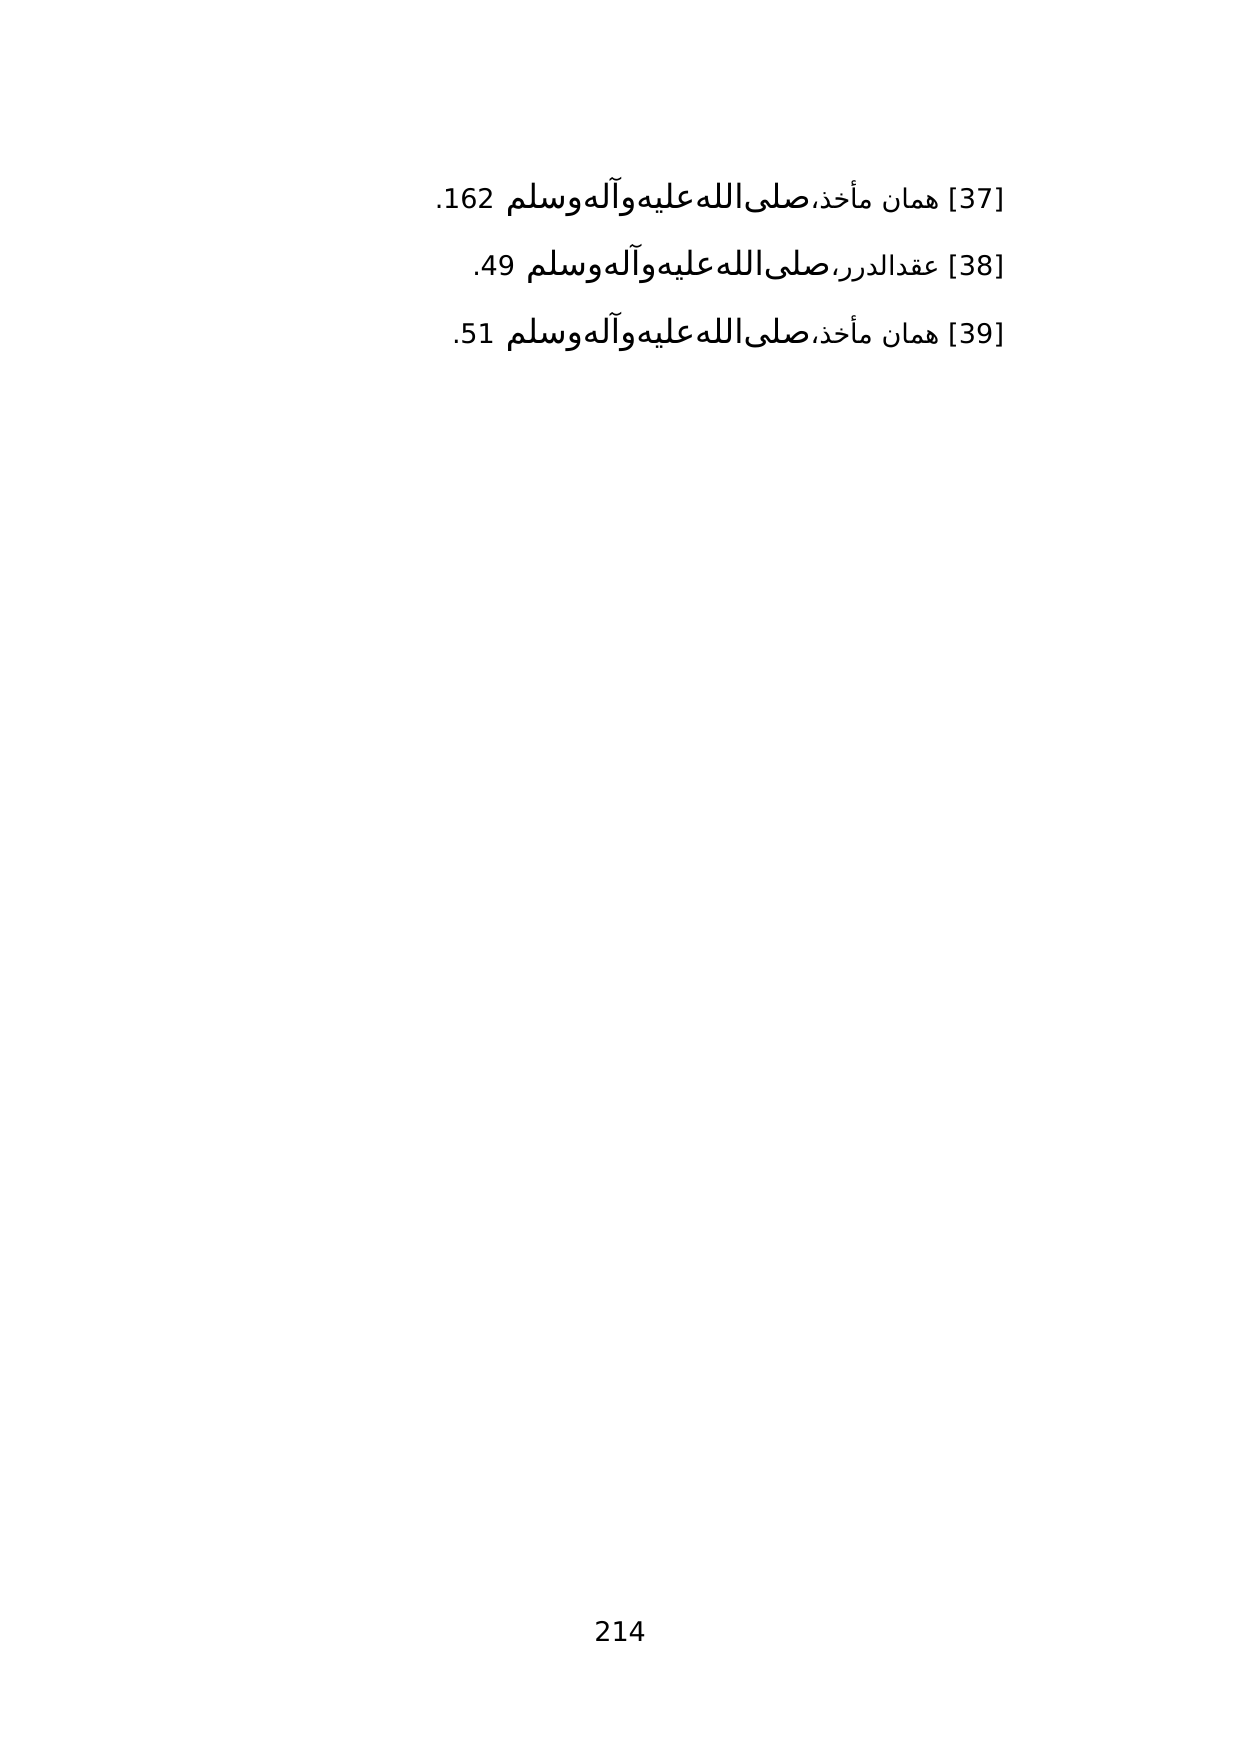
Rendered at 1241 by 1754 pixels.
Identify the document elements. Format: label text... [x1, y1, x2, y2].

text [37] همان مأخذ،صلى‌الله‌عليه‌وآله‌وسلم 162. [236, 177, 1004, 216]
text [39] همان مأخذ،صلى‌الله‌عليه‌وآله‌وسلم 51. [236, 312, 1004, 351]
text [38] عقدالدرر،صلى‌الله‌عليه‌وآله‌وسلم 49. [236, 245, 1004, 284]
